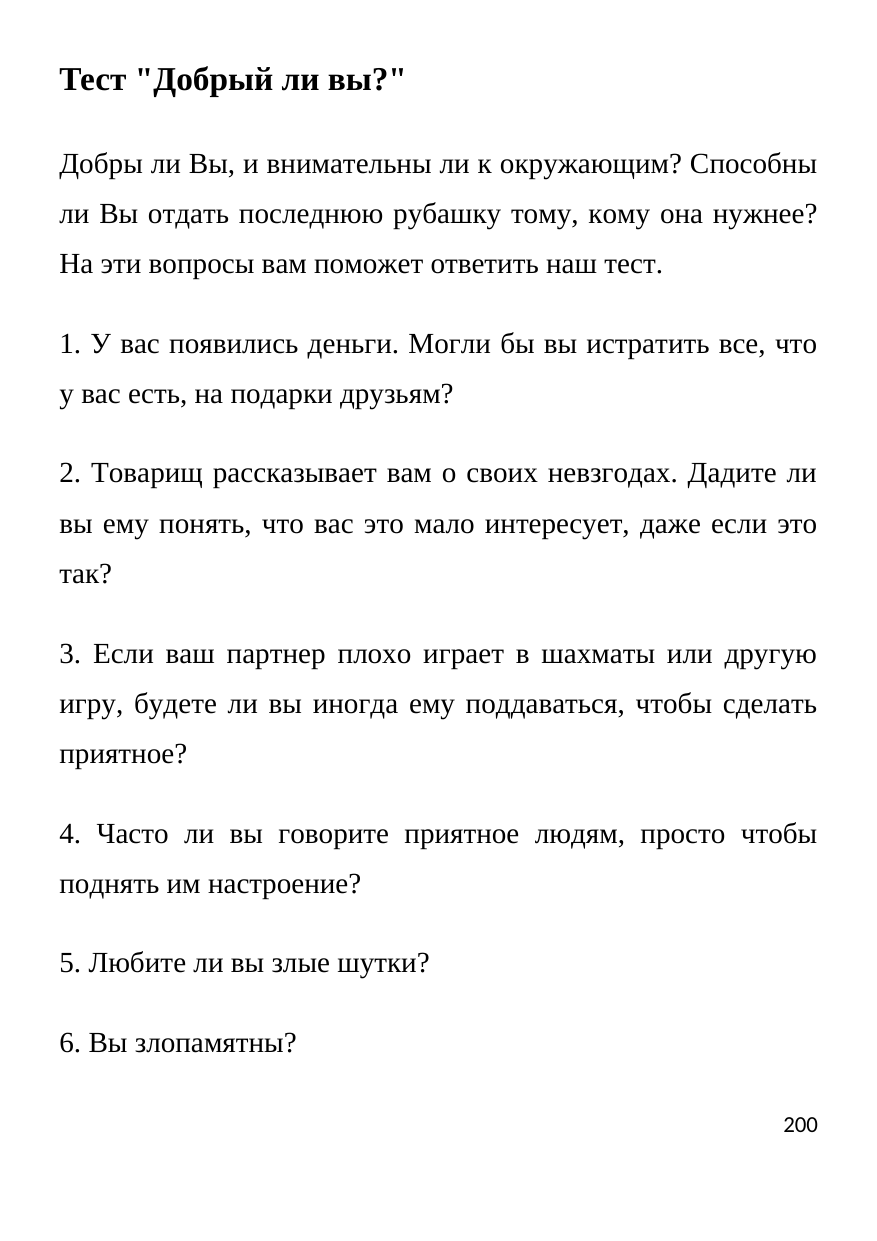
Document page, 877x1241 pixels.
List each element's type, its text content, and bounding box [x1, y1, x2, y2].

text 6. Вы злопамятны? [59, 1025, 818, 1059]
text 3. Если ваш партнер плохо играет в шахматы или другую игру, будете ли вы иногда ему поддаваться, чтобы сделать приятное? [59, 636, 818, 770]
text Тест "Добрый ли вы?" [59, 59, 818, 97]
text Добры ли Вы, и внимательны ли к окружающим? Способны ли Вы отдать последнюю рубашку тому, кому она нужнее? На эти вопросы вам поможет ответить наш тест. [59, 146, 818, 280]
text 4. Часто ли вы говорите приятное людям, просто чтобы поднять им настроение? [59, 816, 818, 900]
text 5. Любите ли вы злые шутки? [59, 946, 818, 979]
text 2. Товарищ рассказывает вам о своих невзгодах. Дадите ли вы ему понять, что вас это мало интересует, даже если это так? [59, 456, 818, 590]
text 1. У вас появились деньги. Могли бы вы истратить все, что у вас есть, на подарки друзьям? [59, 326, 818, 410]
